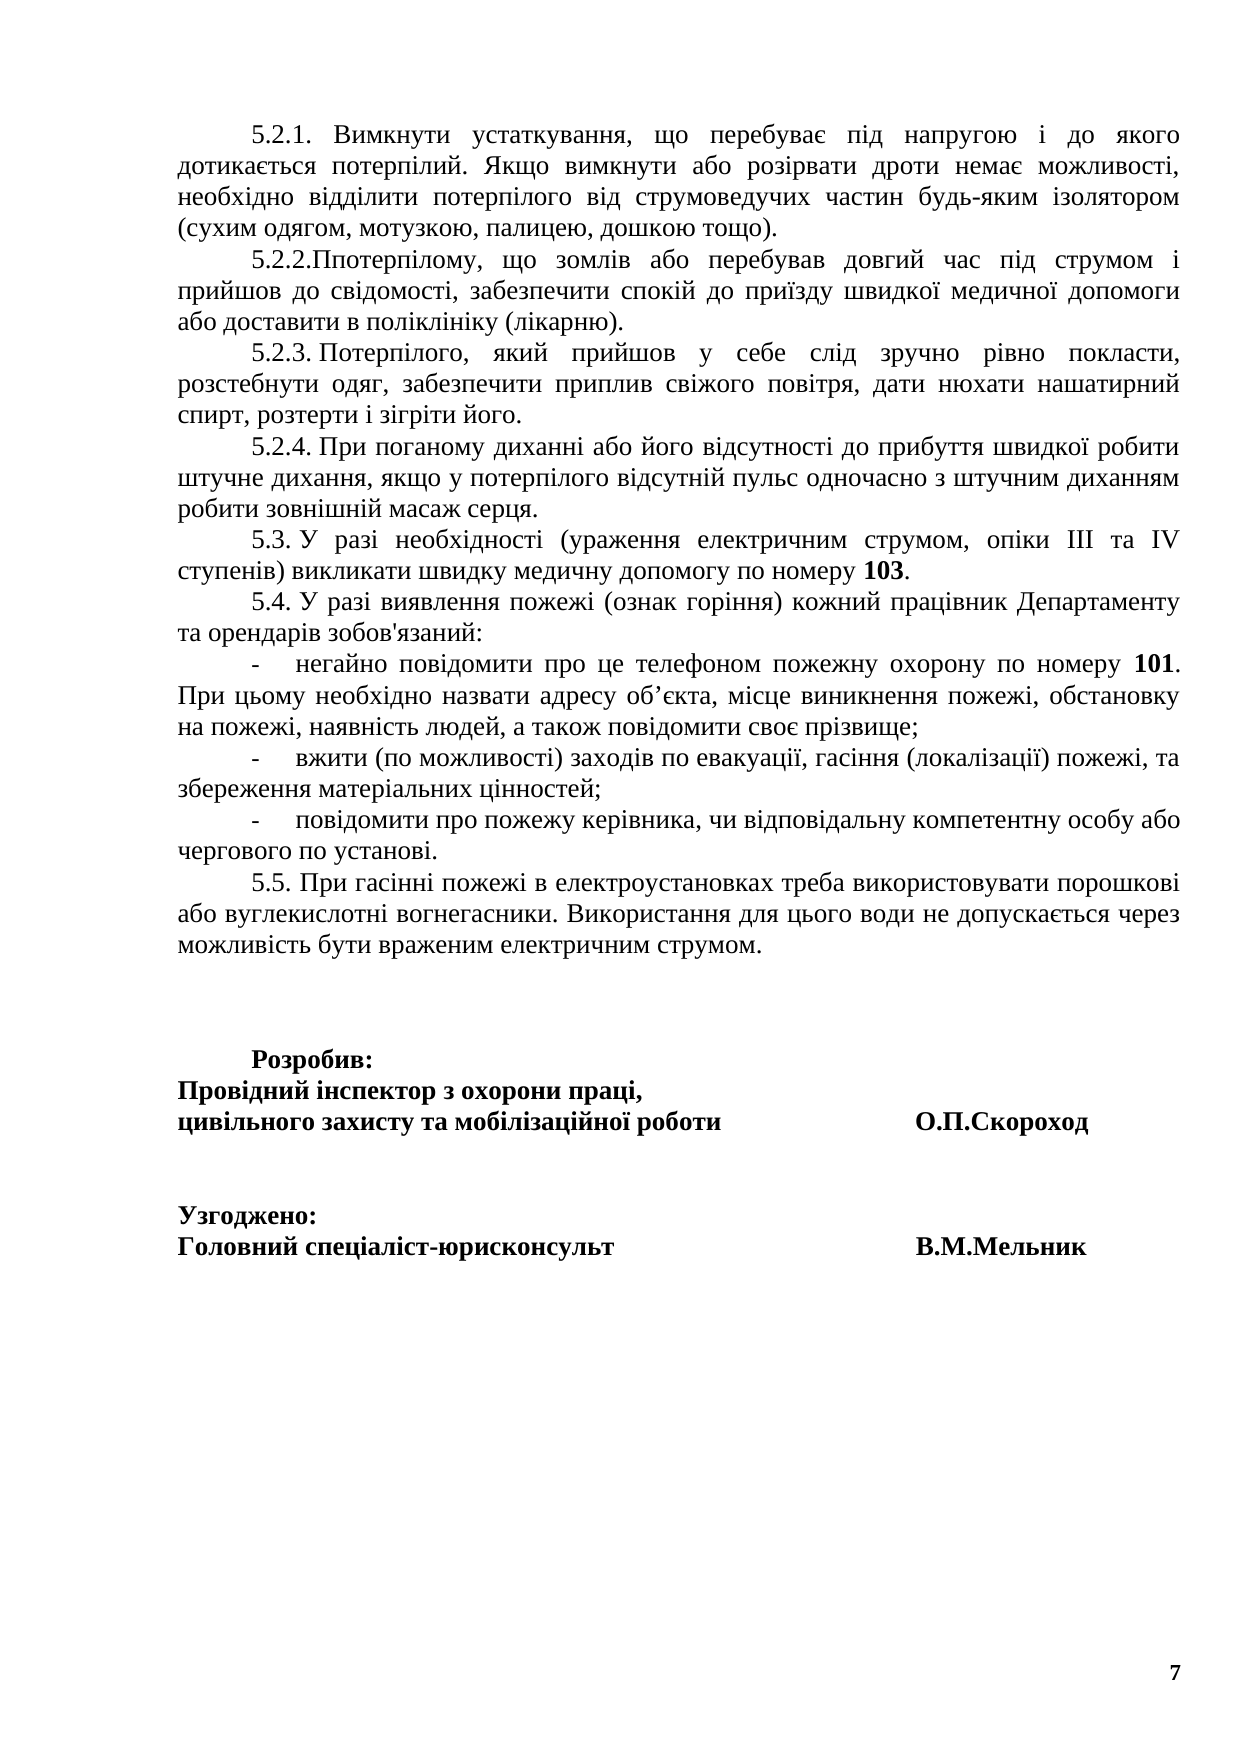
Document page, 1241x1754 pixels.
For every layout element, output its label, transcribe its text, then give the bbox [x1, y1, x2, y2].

text 5.2.4. При поганому диханні або його відсутності до прибуття швидкої робити штучне дихання, якщо у потерпілого відсутній пульс одночасно з штучним диханням робити зовнішній масаж серця. [177, 429, 1181, 523]
title Провідний інспектор з охорони праці, [177, 1074, 1181, 1105]
title Розробив: [177, 1043, 1181, 1074]
text 5.2.3. Потерпілого, який прийшов у себе слід зручно рівно покласти, розстебнути одяг, забезпечити приплив свіжого повітря, дати нюхати нашатирний спирт, розтерти і зігріти його. [177, 336, 1181, 429]
list негайно повідомити про це телефоном пожежну охорону по номеру 101. При цьому необхідно назвати адресу об’єкта, місце виникнення пожежі, обстановку на пожежі, наявність людей, а також повідомити своє прізвище; [177, 648, 1181, 741]
text 5.5. При гасінні пожежі в електроустановках треба використовувати порошкові або вуглекислотні вогнегасники. Використання для цього води не допускається через можливість бути враженим електричним струмом. [177, 866, 1181, 959]
list повідомити про пожежу керівника, чи відповідальну компетентну особу або чергового по установі. [177, 803, 1181, 866]
list вжити (по можливості) заходів по евакуації, гасіння (локалізації) пожежі, та збереження матеріальних цінностей; [177, 741, 1181, 803]
title Узгоджено: [177, 1199, 1181, 1230]
text 5.2.1. Вимкнути устаткування, що перебуває під напругою і до якого дотикається потерпілий. Якщо вимкнути або розірвати дроти немає можливості, необхідно відділити потерпілого від струмоведучих частин будь-яким ізолятором (сухим одягом, мотузкою, палицею, дошкою тощо). [177, 118, 1181, 243]
text 5.3. У разі необхідності (ураження електричним струмом, опіки III та IV ступенів) викликати швидку медичну допомогу по номеру 103. [177, 523, 1181, 585]
title цивільного захисту та мобілізаційної роботи О.П.Скороход [177, 1105, 1181, 1137]
title Головний спеціаліст-юрисконсульт В.М.Мельник [177, 1230, 1181, 1261]
text 5.2.2.Ппотерпілому, що зомлів або перебував довгий час під струмом і прийшов до свідомості, забезпечити спокій до приїзду швидкої медичної допомоги або доставити в поліклініку (лікарню). [177, 243, 1181, 336]
text 5.4. У разі виявлення пожежі (ознак горіння) кожний працівник Департаменту та орендарів зобов'язаний: [177, 585, 1181, 648]
